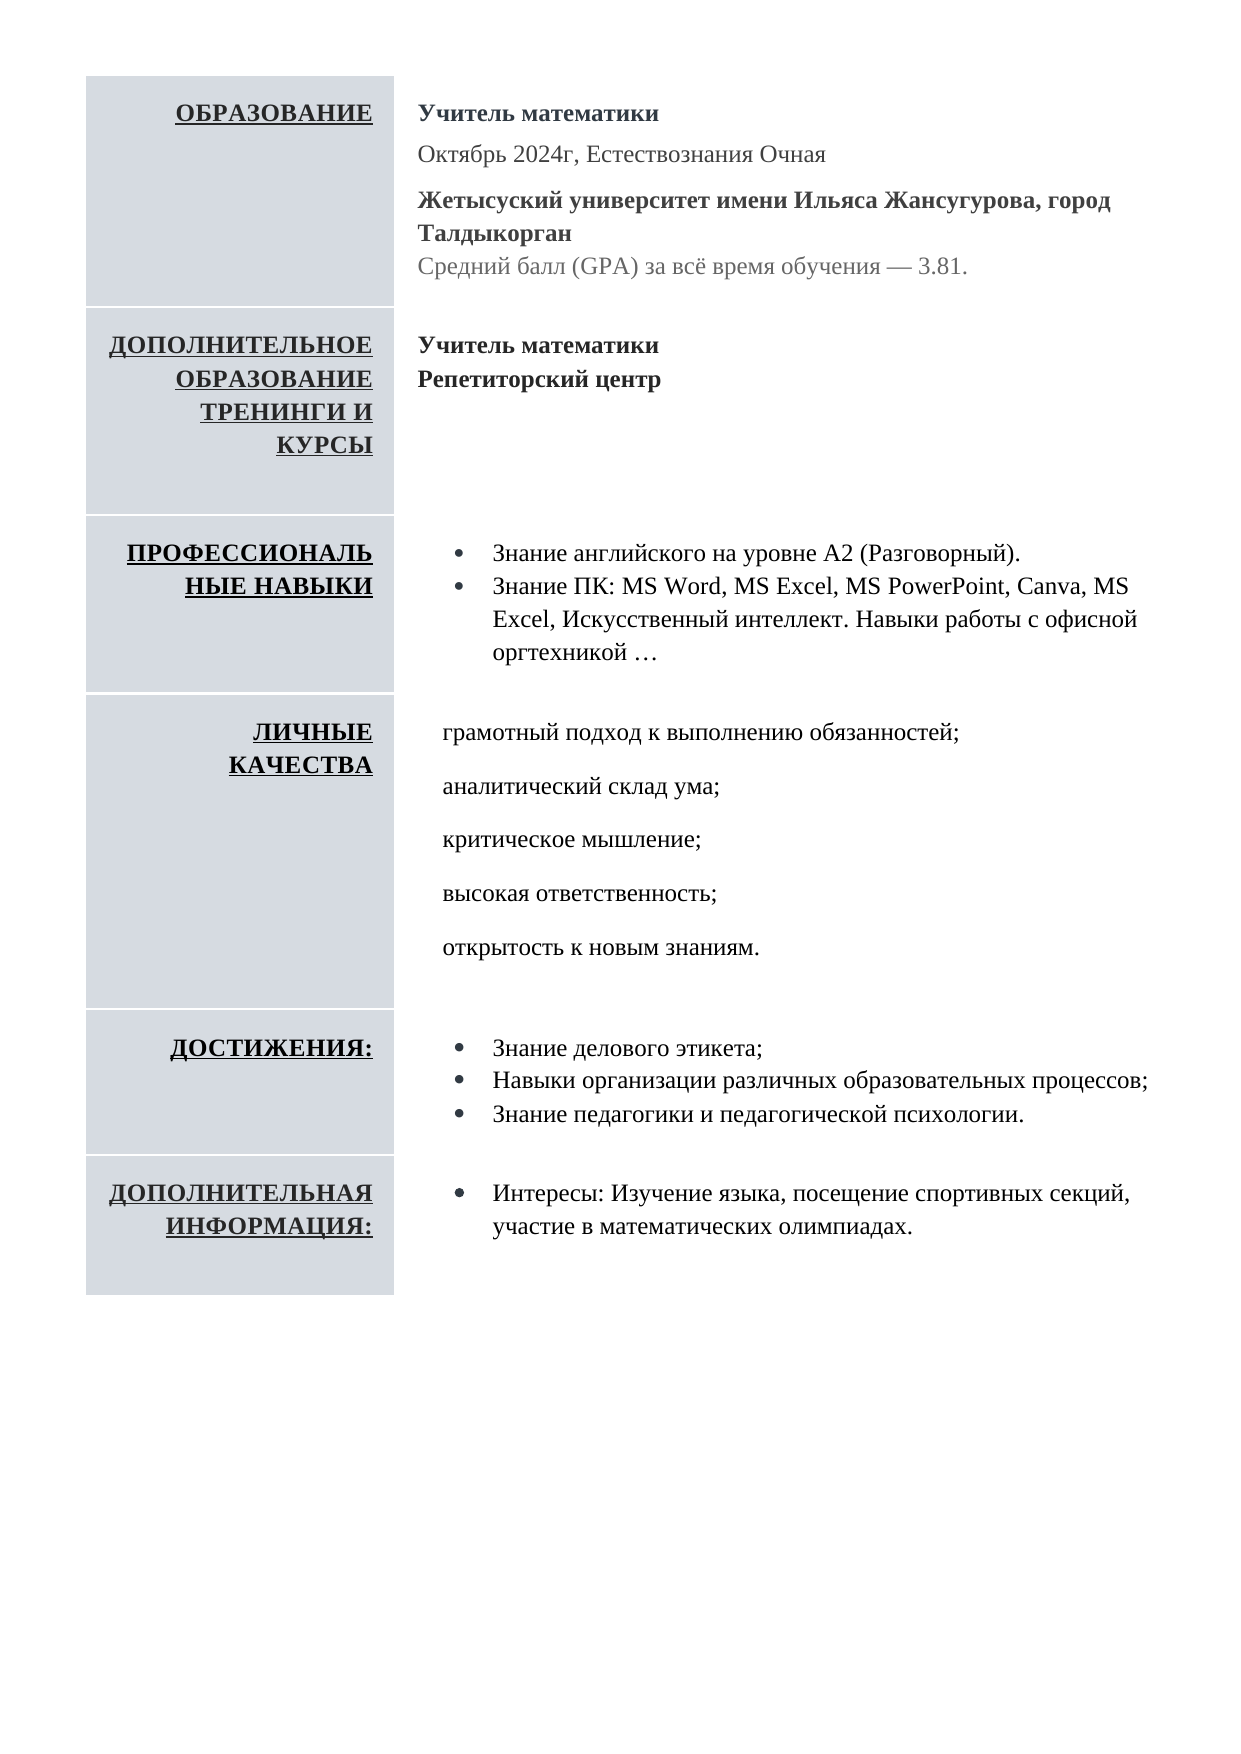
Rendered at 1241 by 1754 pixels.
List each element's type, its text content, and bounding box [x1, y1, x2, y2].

table_cell ПРОФЕССИОНАЛЬНЫЕ НАВЫКИ [86, 516, 394, 692]
table_cell Знание английского на уровне A2 (Разговорный). Знание ПК: MS Word, MS Excel, MS PowerPoint, Canva, MS Excel, Искусственный интеллект. Навыки работы с офисной оргтехникой … [396, 516, 1194, 692]
table_cell Знание делового этикета; Навыки организации различных образовательных процессов; Знание педагогики и педагогической психологии. [396, 1010, 1194, 1154]
table_cell ДОСТИЖЕНИЯ: [86, 1010, 394, 1154]
table_cell ЛИЧНЫЕ КАЧЕСТВА [86, 695, 394, 1008]
table_cell ДОПОЛНИТЕЛЬНОЕ ОБРАЗОВАНИЕ ТРЕНИНГИ И КУРСЫ [86, 308, 394, 514]
table_cell Учитель математики Репетиторский центр [396, 308, 1194, 514]
table_cell ОБРАЗОВАНИЕ [86, 76, 394, 306]
table_cell ДОПОЛНИТЕЛЬНАЯ ИНФОРМАЦИЯ: [86, 1156, 394, 1295]
table_cell Учитель математики Октябрь 2024г, Естествознания Очная Жетысуский университет имени Ильяса Жансугурова, город Талдыкорган Средний балл (GPA) за всё время обучения — 3.81. [396, 76, 1194, 306]
table_cell Интересы: Изучение языка, посещение спортивных секций, участие в математических олимпиадах. [396, 1156, 1194, 1295]
table_cell грамотный подход к выполнению обязанностей; аналитический склад ума; критическое мышление; высокая ответственность; открытость к новым знаниям. [396, 695, 1194, 1008]
